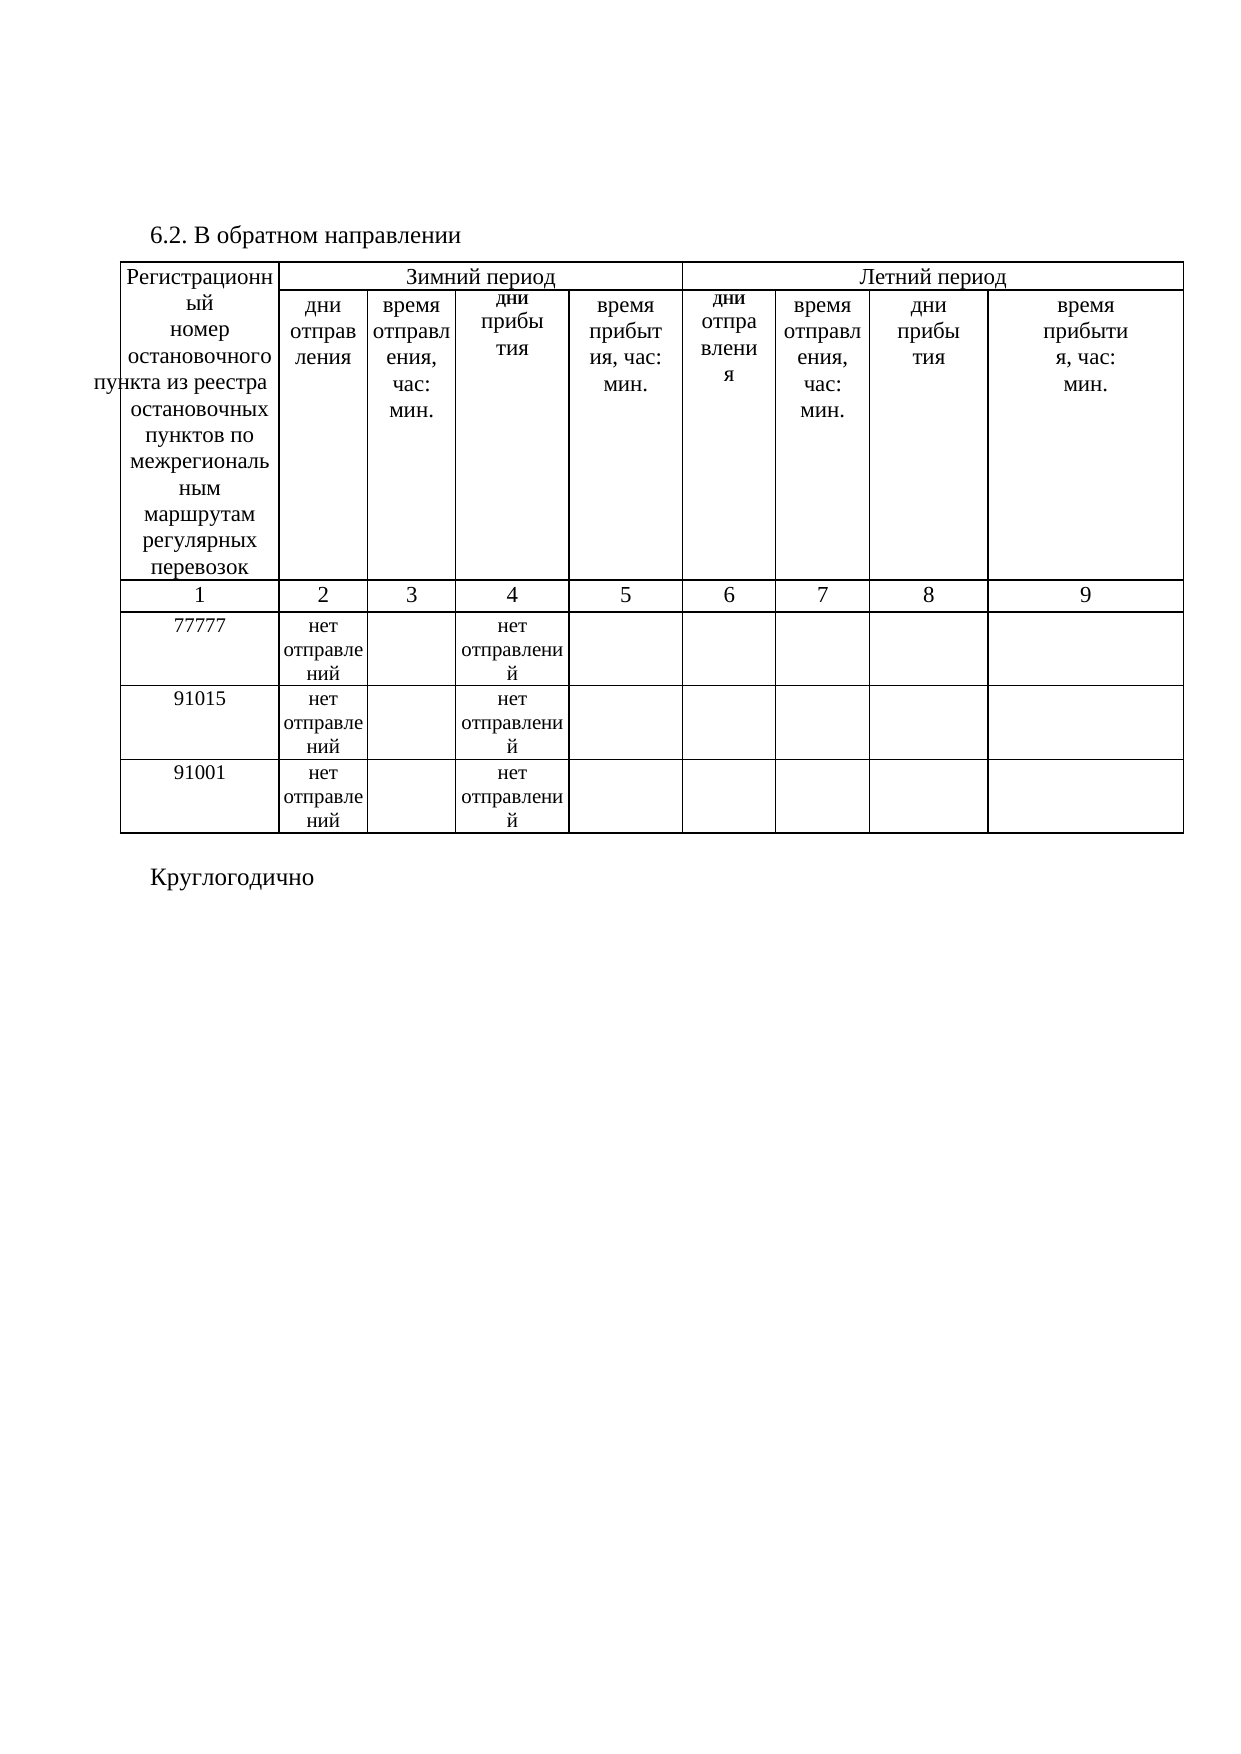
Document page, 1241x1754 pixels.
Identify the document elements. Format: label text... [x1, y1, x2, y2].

text 6.2. В обратном направлении [150, 220, 1090, 249]
table_cell [870, 686, 987, 758]
text Круглогодично [150, 862, 1090, 891]
table_cell [368, 613, 455, 685]
table_cell нет отправлений [280, 686, 367, 758]
table_cell дни отправ ления [280, 291, 367, 579]
table_cell [776, 760, 869, 832]
table_cell ДНИ прибы тия [456, 291, 568, 579]
table_cell 8 [870, 581, 987, 611]
table_cell [870, 613, 987, 685]
table_cell [368, 686, 455, 758]
table_cell ДНИ отпра влени я [683, 291, 775, 579]
table_cell [989, 760, 1183, 832]
table_cell [989, 686, 1183, 758]
table_cell [683, 760, 775, 832]
table_cell нет отправлений [280, 613, 367, 685]
table_cell 7 [776, 581, 869, 611]
table_header Зимний период [280, 263, 682, 289]
table_cell время прибыт ия, час: мин. [570, 291, 682, 579]
table_cell 91015 [121, 686, 278, 758]
table_cell [989, 613, 1183, 685]
table_cell 1 [121, 581, 278, 611]
table_cell [570, 760, 682, 832]
table_cell [683, 613, 775, 685]
table_cell [683, 686, 775, 758]
table_cell 4 [456, 581, 568, 611]
table_cell [776, 686, 869, 758]
table_cell нет отправлений [456, 760, 568, 832]
table_cell [870, 760, 987, 832]
table_cell 91001 [121, 760, 278, 832]
table_cell 6 [683, 581, 775, 611]
table_cell 9 [989, 581, 1183, 611]
table_cell 77777 [121, 613, 278, 685]
table_cell нет отправлений [456, 686, 568, 758]
table_cell 3 [368, 581, 455, 611]
table_cell нет отправлений [456, 613, 568, 685]
table_cell [368, 760, 455, 832]
table_cell 5 [570, 581, 682, 611]
table_cell [776, 613, 869, 685]
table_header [121, 263, 278, 579]
table_cell дни прибы тия [870, 291, 987, 579]
table_cell время отправл ения, час: мин. [776, 291, 869, 579]
table_cell время отправл ения, час: мин. [368, 291, 455, 579]
table_cell нет отправлений [280, 760, 367, 832]
table_cell время прибыти я, час: мин. [989, 291, 1183, 579]
table_cell 2 [280, 581, 367, 611]
table_header Летний период [683, 263, 1183, 289]
table_cell [570, 686, 682, 758]
table_cell [570, 613, 682, 685]
